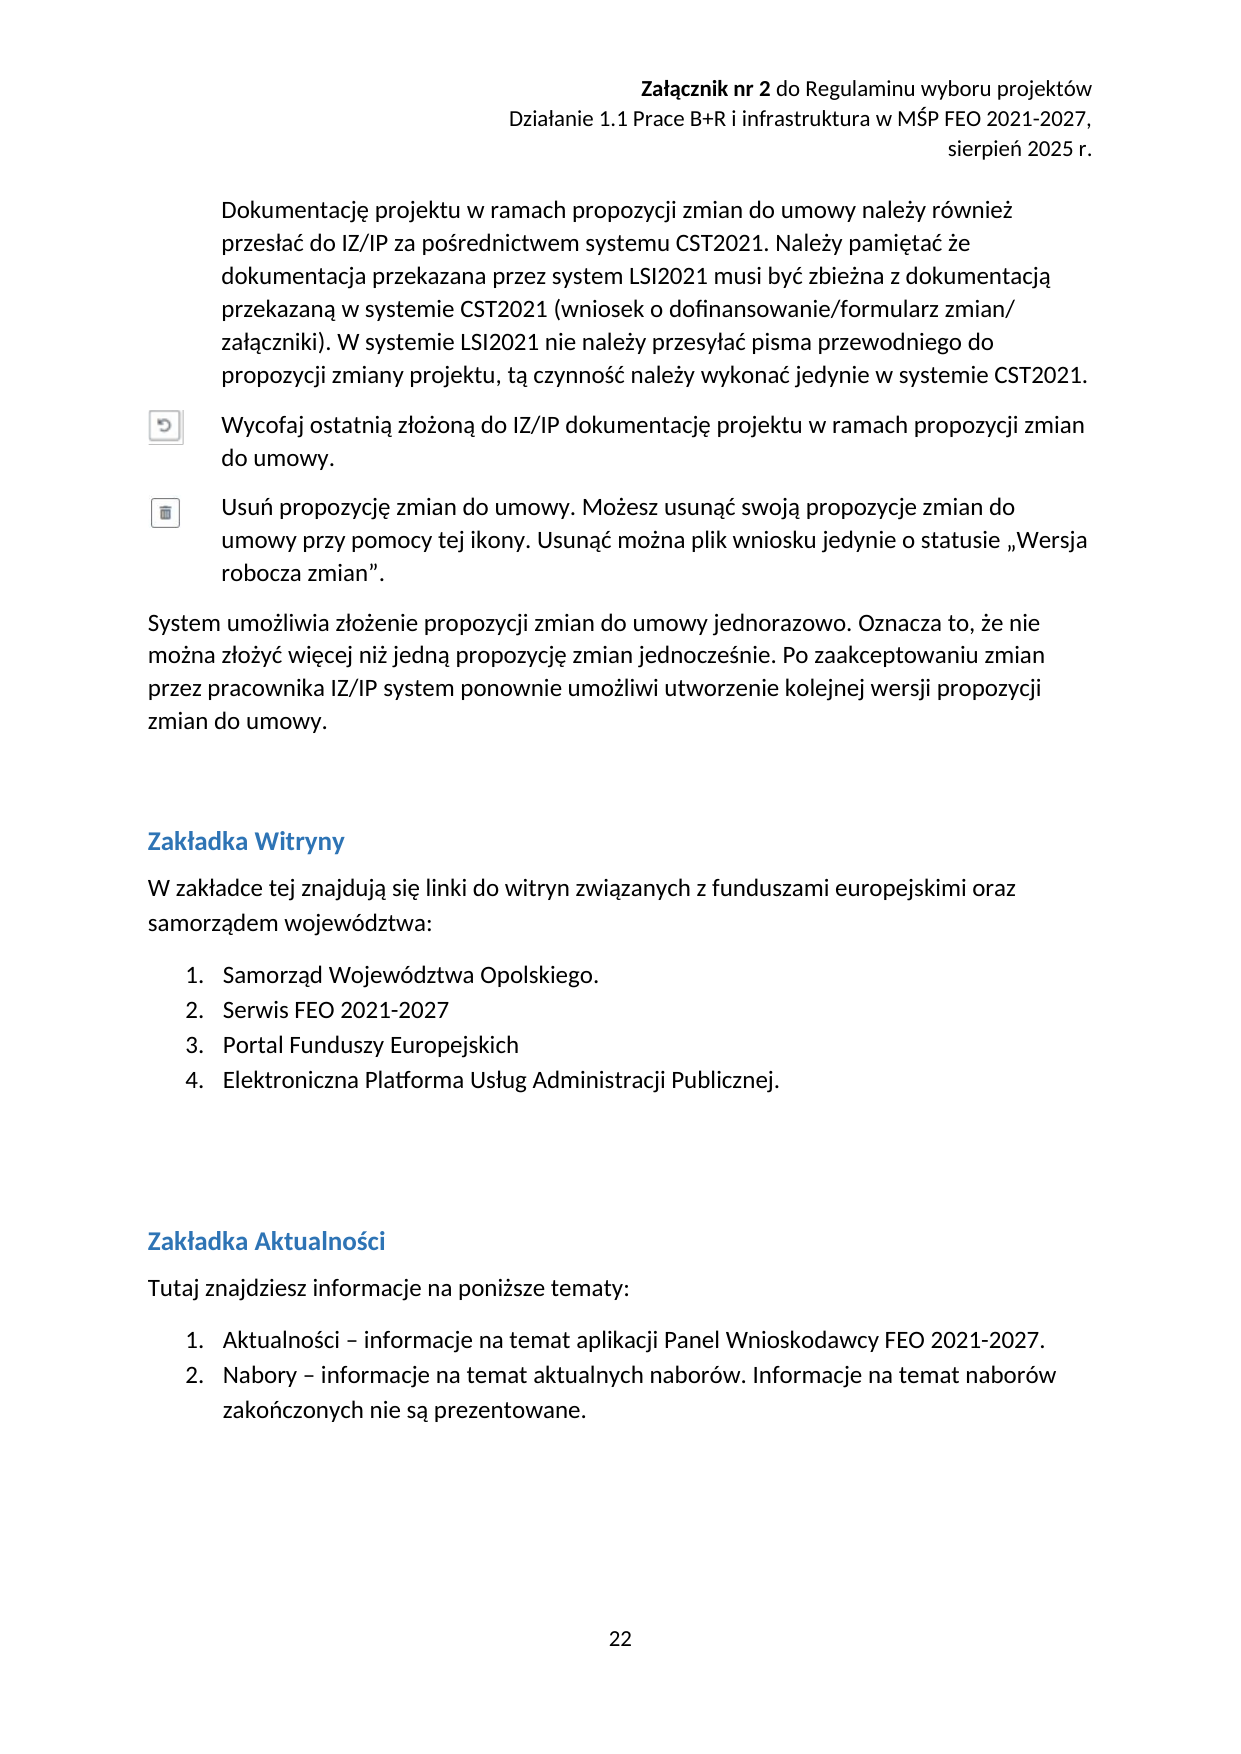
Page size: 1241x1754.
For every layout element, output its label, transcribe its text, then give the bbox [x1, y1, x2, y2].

picture [148, 495, 185, 532]
text W zakładce tej znajdują się linki do witryn związanych z funduszami europejskimi oraz samorządem województwa: [148, 872, 1092, 938]
text Dokumentację projektu w ramach propozycji zmian do umowy należy również przesłać do IZ/IP za pośrednictwem systemu CST2021. Należy pamiętać że dokumentacja przekazana przez system LSI2021 musi być zbieżna z dokumentacją przekazaną w systemie CST2021 (wniosek o dofinansowanie/formularz zmian/ załączniki). W systemie LSI2021 nie należy przesyłać pisma przewodniego do propozycji zmiany projektu, tą czynność należy wykonać jedynie w systemie CST2021. [221, 194, 1092, 390]
list Samorząd Województwa Opolskiego. [185, 959, 1092, 989]
text Wycofaj ostatnią złożoną do IZ/IP dokumentację projektu w ramach propozycji zmian do umowy. [221, 409, 1092, 472]
text Usuń propozycję zmian do umowy. Możesz usunąć swoją propozycje zmian do umowy przy pomocy tej ikony. Usunąć można plik wniosku jedynie o statusie „Wersja robocza zmian”. [221, 491, 1092, 588]
text System umożliwia złożenie propozycji zmian do umowy jednorazowo. Oznacza to, że nie można złożyć więcej niż jedną propozycję zmian jednocześnie. Po zaakceptowaniu zmian przez pracownika IZ/IP system ponownie umożliwi utworzenie kolejnej wersji propozycji zmian do umowy. [148, 607, 1092, 736]
list Aktualności – informacje na temat aplikacji Panel Wnioskodawcy FEO 2021-2027. [185, 1324, 1092, 1355]
text Tutaj znajdziesz informacje na poniższe tematy: [148, 1273, 1092, 1303]
list Nabory – informacje na temat aktualnych naborów. Informacje na temat naborów zakończonych nie są prezentowane. [185, 1359, 1092, 1425]
list Elektroniczna Platforma Usług Administracji Publicznej. [185, 1064, 1092, 1094]
subtitle Zakładka Witryny [148, 824, 1092, 857]
subtitle Zakładka Aktualności [148, 1224, 1092, 1257]
list Portal Funduszy Europejskich [185, 1029, 1092, 1059]
list Serwis FEO 2021-2027 [185, 994, 1092, 1024]
picture [148, 410, 185, 448]
